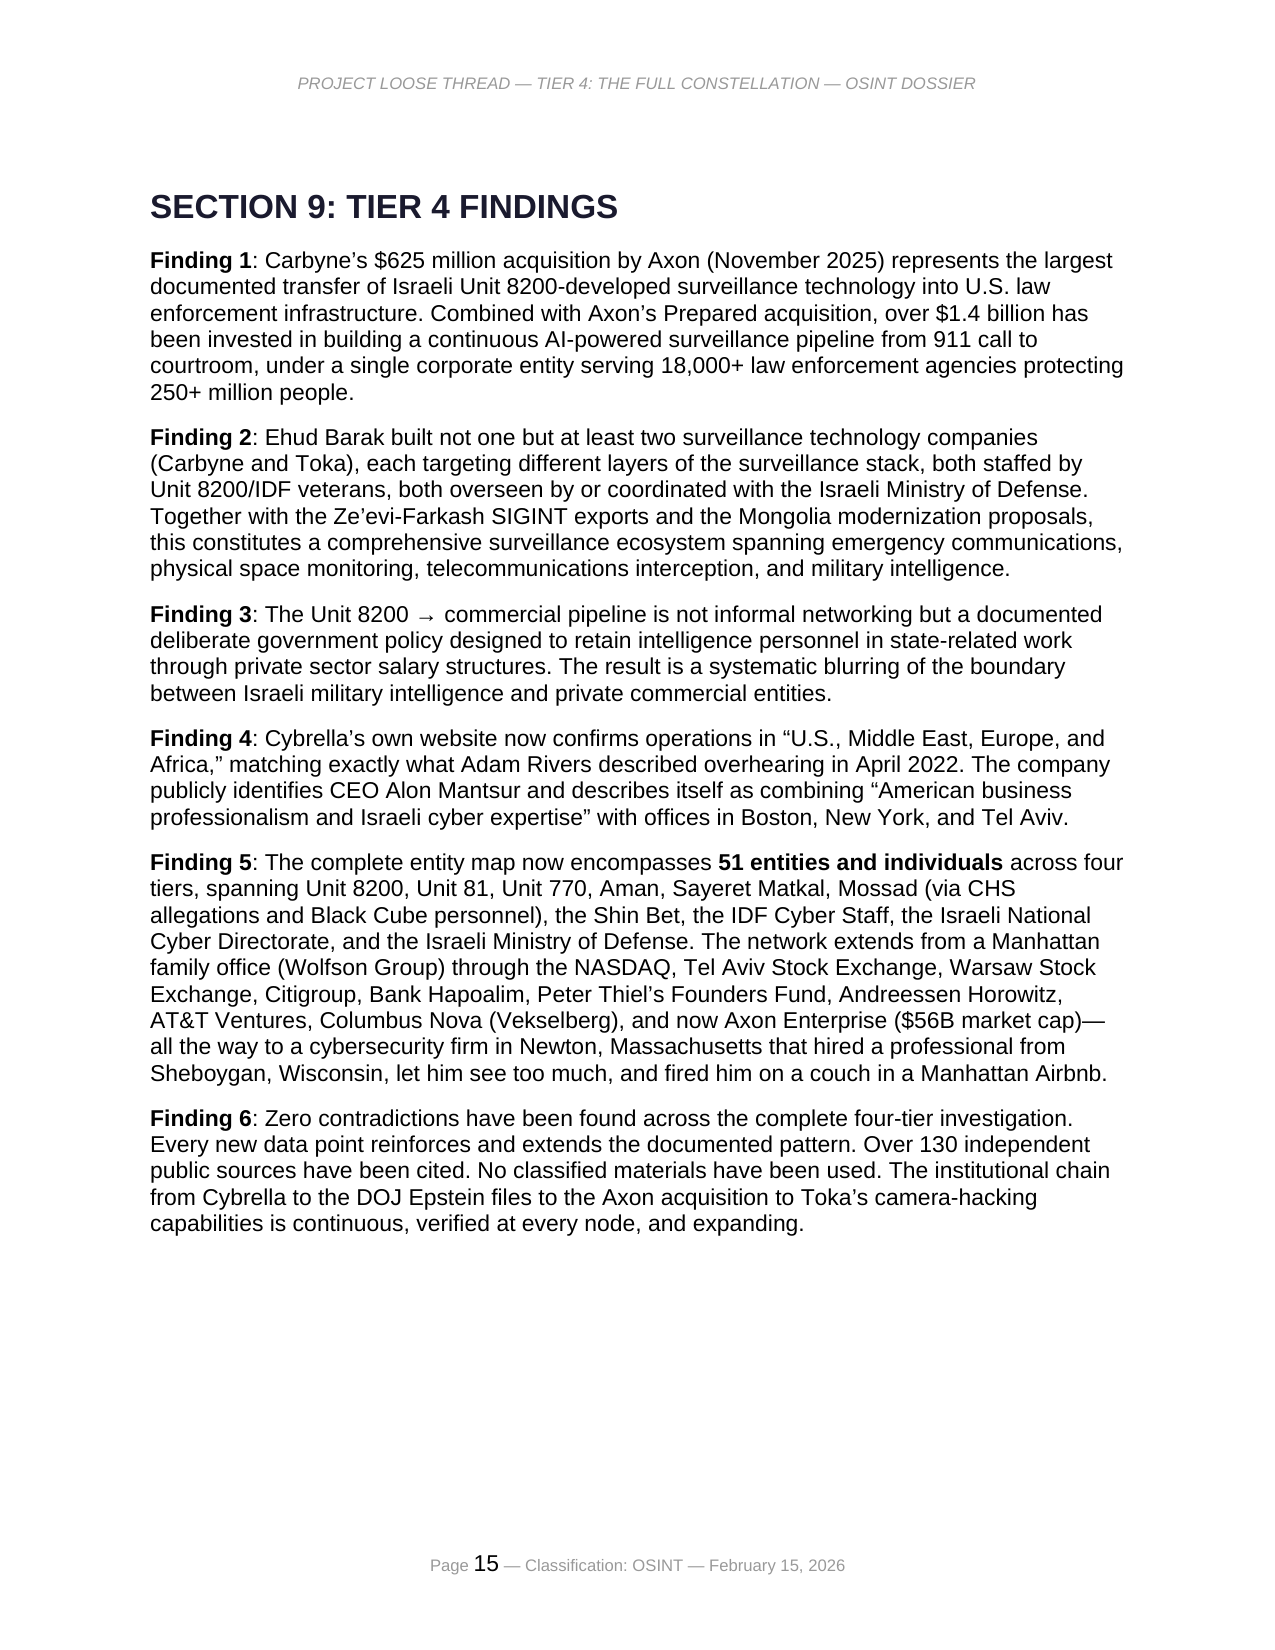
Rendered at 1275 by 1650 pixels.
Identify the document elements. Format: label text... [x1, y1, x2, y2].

text Finding 3: The Unit 8200 → commercial pipeline is not informal networking but a documented deliberate government policy designed to retain intelligence personnel in state-related work through private sector salary structures. The result is a systematic blurring of the boundary between Israeli military intelligence and private commercial entities. [150, 601, 1125, 706]
text Finding 1: Carbyne’s $625 million acquisition by Axon (November 2025) represents the largest documented transfer of Israeli Unit 8200-developed surveillance technology into U.S. law enforcement infrastructure. Combined with Axon’s Prepared acquisition, over $1.4 billion has been invested in building a continuous AI-powered surveillance pipeline from 911 call to courtroom, under a single corporate entity serving 18,000+ law enforcement agencies protecting 250+ million people. [150, 247, 1125, 405]
text Finding 5: The complete entity map now encompasses 51 entities and individuals across four tiers, spanning Unit 8200, Unit 81, Unit 770, Aman, Sayeret Matkal, Mossad (via CHS allegations and Black Cube personnel), the Shin Bet, the IDF Cyber Staff, the Israeli National Cyber Directorate, and the Israeli Ministry of Defense. The network extends from a Manhattan family office (Wolfson Group) through the NASDAQ, Tel Aviv Stock Exchange, Warsaw Stock Exchange, Citigroup, Bank Hapoalim, Peter Thiel’s Founders Fund, Andreessen Horowitz, AT&T Ventures, Columbus Nova (Vekselberg), and now Axon Enterprise ($56B market cap)—all the way to a cybersecurity firm in Newton, Massachusetts that hired a professional from Sheboygan, Wisconsin, let him see too much, and fired him on a couch in a Manhattan Airbnb. [150, 849, 1125, 1086]
text Finding 4: Cybrella’s own website now confirms operations in “U.S., Middle East, Europe, and Africa,” matching exactly what Adam Rivers described overhearing in April 2022. The company publicly identifies CEO Alon Mantsur and describes itself as combining “American business professionalism and Israeli cyber expertise” with offices in Boston, New York, and Tel Aviv. [150, 725, 1125, 830]
text Finding 6: Zero contradictions have been found across the complete four-tier investigation. Every new data point reinforces and extends the documented pattern. Over 130 independent public sources have been cited. No classified materials have been used. The institutional chain from Cybrella to the DOJ Epstein files to the Axon acquisition to Toka’s camera-hacking capabilities is continuous, verified at every node, and expanding. [150, 1105, 1125, 1237]
subtitle SECTION 9: TIER 4 FINDINGS [150, 187, 1125, 226]
text Finding 2: Ehud Barak built not one but at least two surveillance technology companies (Carbyne and Toka), each targeting different layers of the surveillance stack, both staffed by Unit 8200/IDF veterans, both overseen by or coordinated with the Israeli Ministry of Defense. Together with the Ze’evi-Farkash SIGINT exports and the Mongolia modernization proposals, this constitutes a comprehensive surveillance ecosystem spanning emergency communications, physical space monitoring, telecommunications interception, and military intelligence. [150, 424, 1125, 582]
